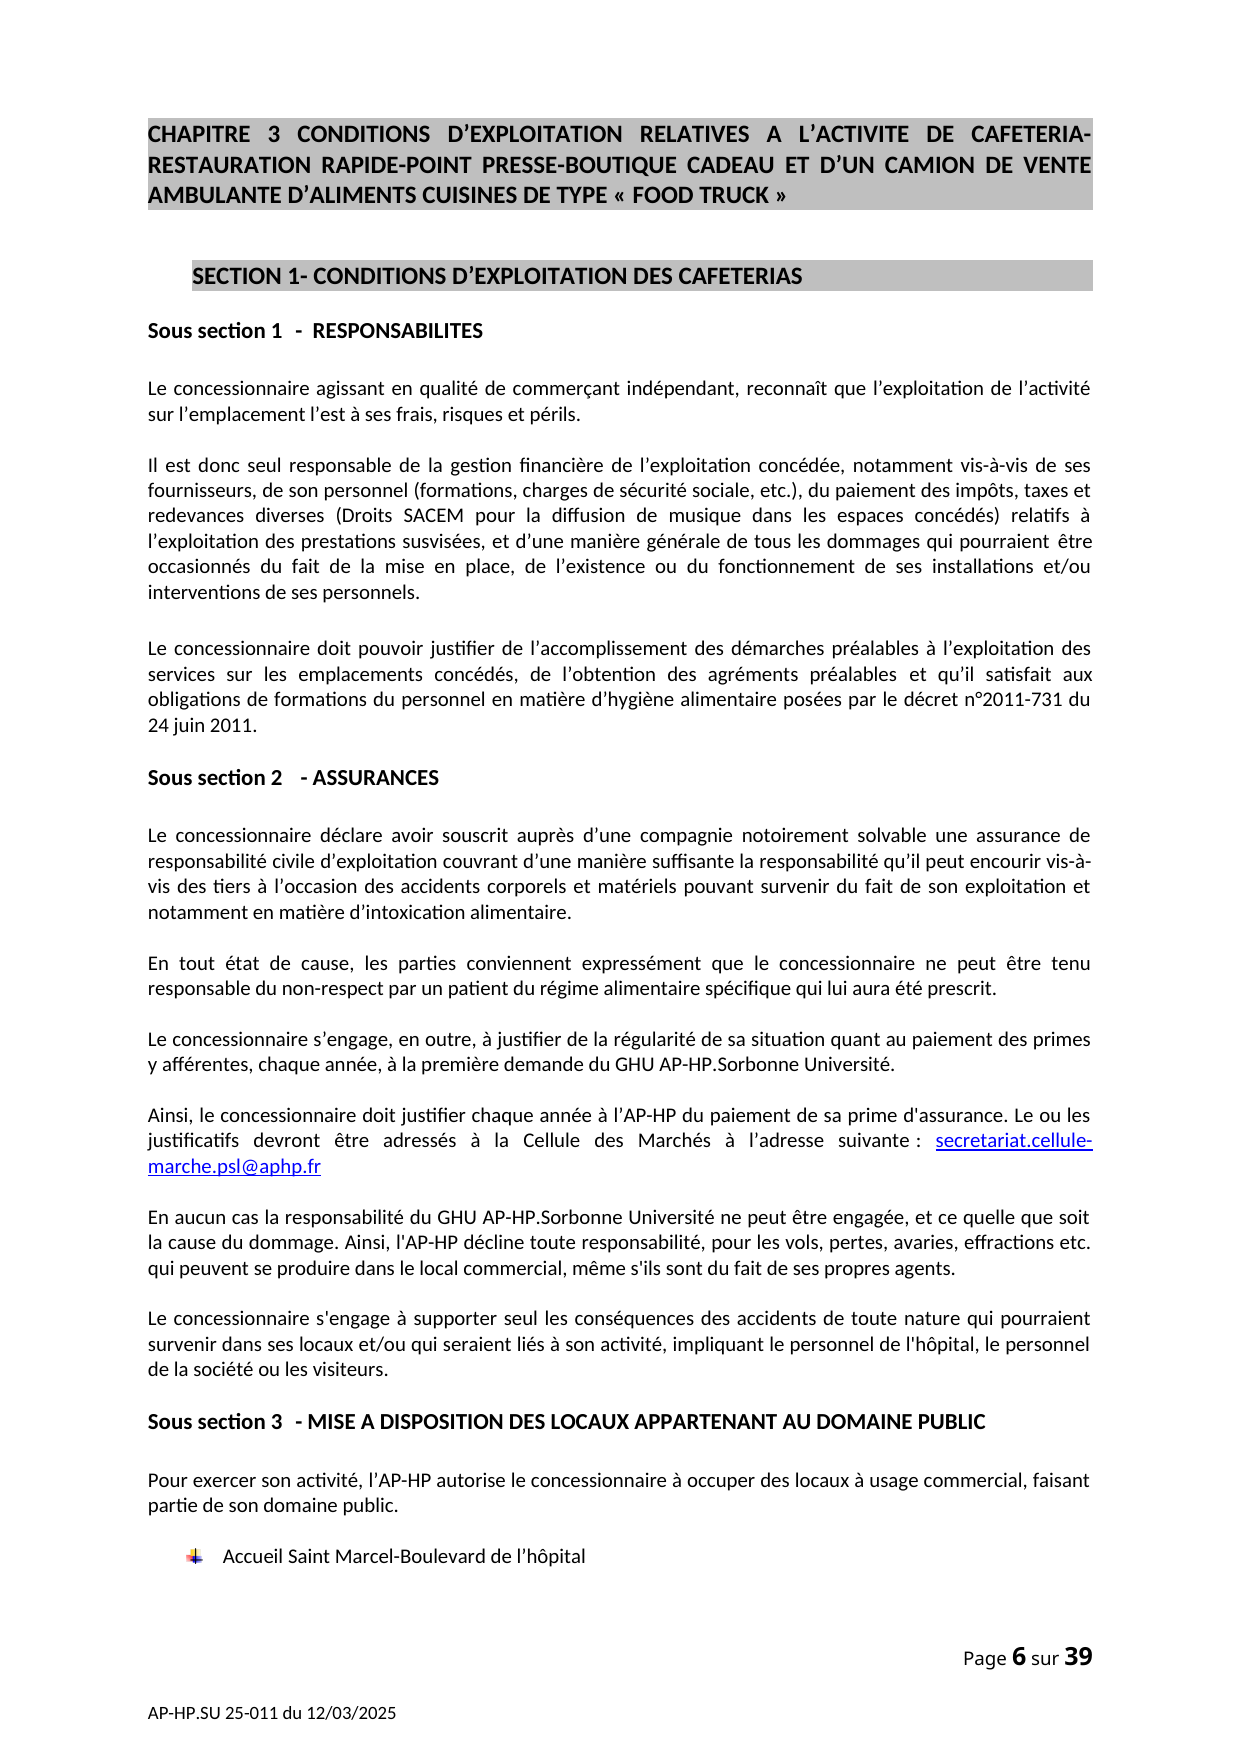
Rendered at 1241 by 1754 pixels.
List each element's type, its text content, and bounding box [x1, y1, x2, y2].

subtitle Sous section 3 - MISE A DISPOSITION DES LOCAUX APPARTENANT AU DOMAINE PUBLIC [148, 1407, 1093, 1435]
subtitle Sous section 1 - RESPONSABILITES [148, 316, 1093, 344]
text En aucun cas la responsabilité du GHU AP-HP.Sorbonne Université ne peut être engagée, et ce quelle que soit la cause du dommage. Ainsi, l'AP-HP décline toute responsabilité, pour les vols, pertes, avaries, effractions etc. qui peuvent se produire dans le local commercial, même s'ils sont du fait de ses propres agents. [148, 1204, 1093, 1280]
text Pour exercer son activité, l’AP-HP autorise le concessionnaire à occuper des locaux à usage commercial, faisant partie de son domaine public. [148, 1467, 1093, 1518]
text Le concessionnaire déclare avoir souscrit auprès d’une compagnie notoirement solvable une assurance de responsabilité civile d’exploitation couvrant d’une manière suffisante la responsabilité qu’il peut encourir vis-à-vis des tiers à l’occasion des accidents corporels et matériels pouvant survenir du fait de son exploitation et notamment en matière d’intoxication alimentaire. [148, 823, 1093, 924]
text Le concessionnaire s'engage à supporter seul les conséquences des accidents de toute nature qui pourraient survenir dans ses locaux et/ou qui seraient liés à son activité, impliquant le personnel de l'hôpital, le personnel de la société ou les visiteurs. [148, 1306, 1093, 1382]
subtitle CHAPITRE 3 CONDITIONS D’EXPLOITATION RELATIVES A L’ACTIVITE DE CAFETERIA-RESTAURATION RAPIDE-POINT PRESSE-BOUTIQUE CADEAU ET D’UN CAMION DE VENTE AMBULANTE D’ALIMENTS CUISINES DE TYPE « FOOD TRUCK » [148, 118, 1093, 210]
text Le concessionnaire doit pouvoir justifier de l’accomplissement des démarches préalables à l’exploitation des services sur les emplacements concédés, de l’obtention des agréments préalables et qu’il satisfait aux obligations de formations du personnel en matière d’hygiène alimentaire posées par le décret n°2011-731 du 24 juin 2011. [148, 636, 1093, 737]
text Ainsi, le concessionnaire doit justifier chaque année à l’AP-HP du paiement de sa prime d'assurance. Le ou les justificatifs devront être adressés à la Cellule des Marchés à l’adresse suivante : secretariat.cellule-marche.psl@aphp.fr [148, 1102, 1093, 1178]
subtitle Sous section 2 - ASSURANCES [148, 763, 1093, 791]
text Le concessionnaire s’engage, en outre, à justifier de la régularité de sa situation quant au paiement des primes y afférentes, chaque année, à la première demande du GHU AP-HP.Sorbonne Université. [148, 1026, 1093, 1077]
text Le concessionnaire agissant en qualité de commerçant indépendant, reconnaît que l’exploitation de l’activité sur l’emplacement l’est à ses frais, risques et périls. [148, 376, 1093, 426]
list Accueil Saint Marcel-Boulevard de l’hôpital [185, 1543, 1093, 1569]
text Il est donc seul responsable de la gestion financière de l’exploitation concédée, notamment vis-à-vis de ses fournisseurs, de son personnel (formations, charges de sécurité sociale, etc.), du paiement des impôts, taxes et redevances diverses (Droits SACEM pour la diffusion de musique dans les espaces concédés) relatifs à l’exploitation des prestations susvisées, et d’une manière générale de tous les dommages qui pourraient être occasionnés du fait de la mise en place, de l’existence ou du fonctionnement de ses installations et/ou interventions de ses personnels. [148, 452, 1093, 604]
picture [186, 1547, 203, 1564]
subtitle SECTION 1- CONDITIONS D’EXPLOITATION DES CAFETERIAS [192, 260, 1093, 291]
text En tout état de cause, les parties conviennent expressément que le concessionnaire ne peut être tenu responsable du non-respect par un patient du régime alimentaire spécifique qui lui aura été prescrit. [148, 950, 1093, 1001]
